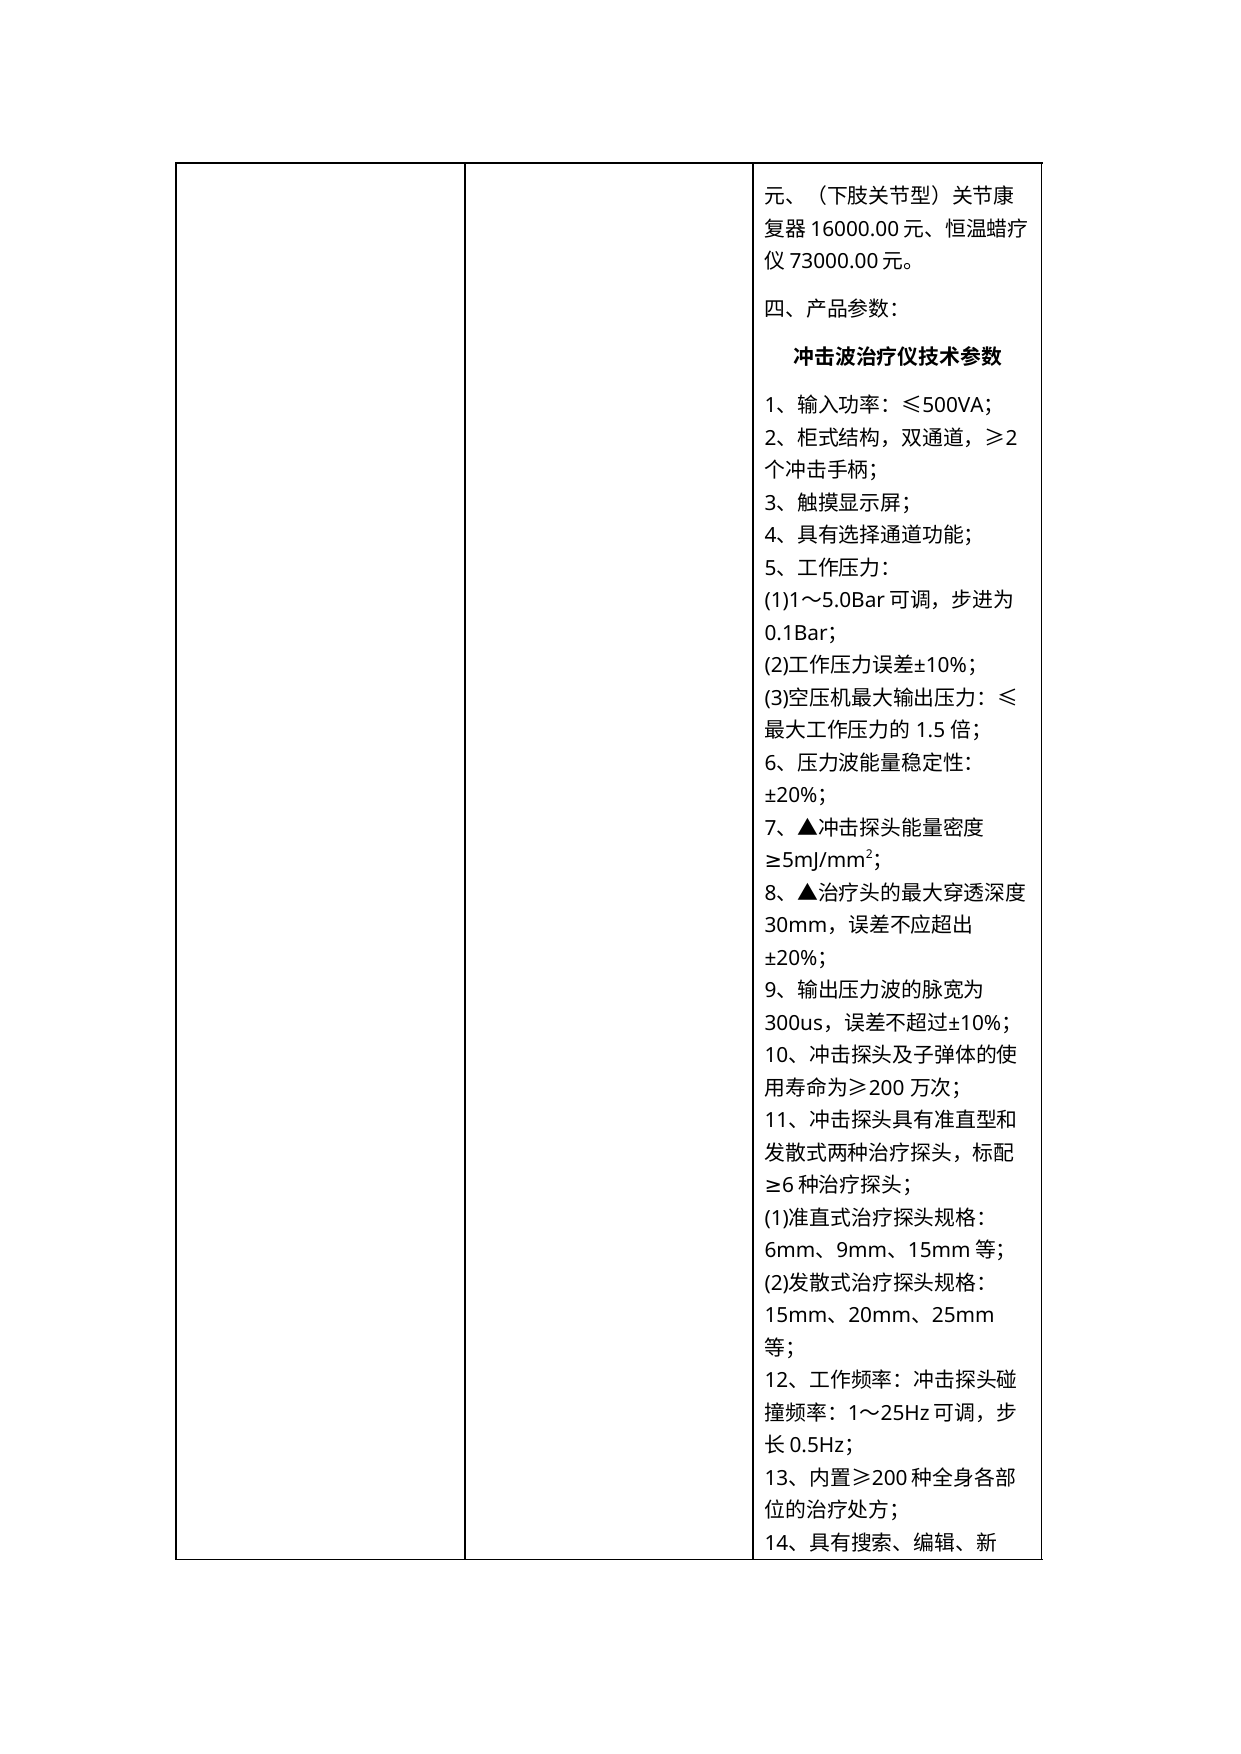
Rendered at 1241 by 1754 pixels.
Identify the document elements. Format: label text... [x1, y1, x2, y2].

table_cell 1 [177, 164, 464, 1558]
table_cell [754, 164, 1041, 1558]
table_cell [466, 164, 752, 1558]
